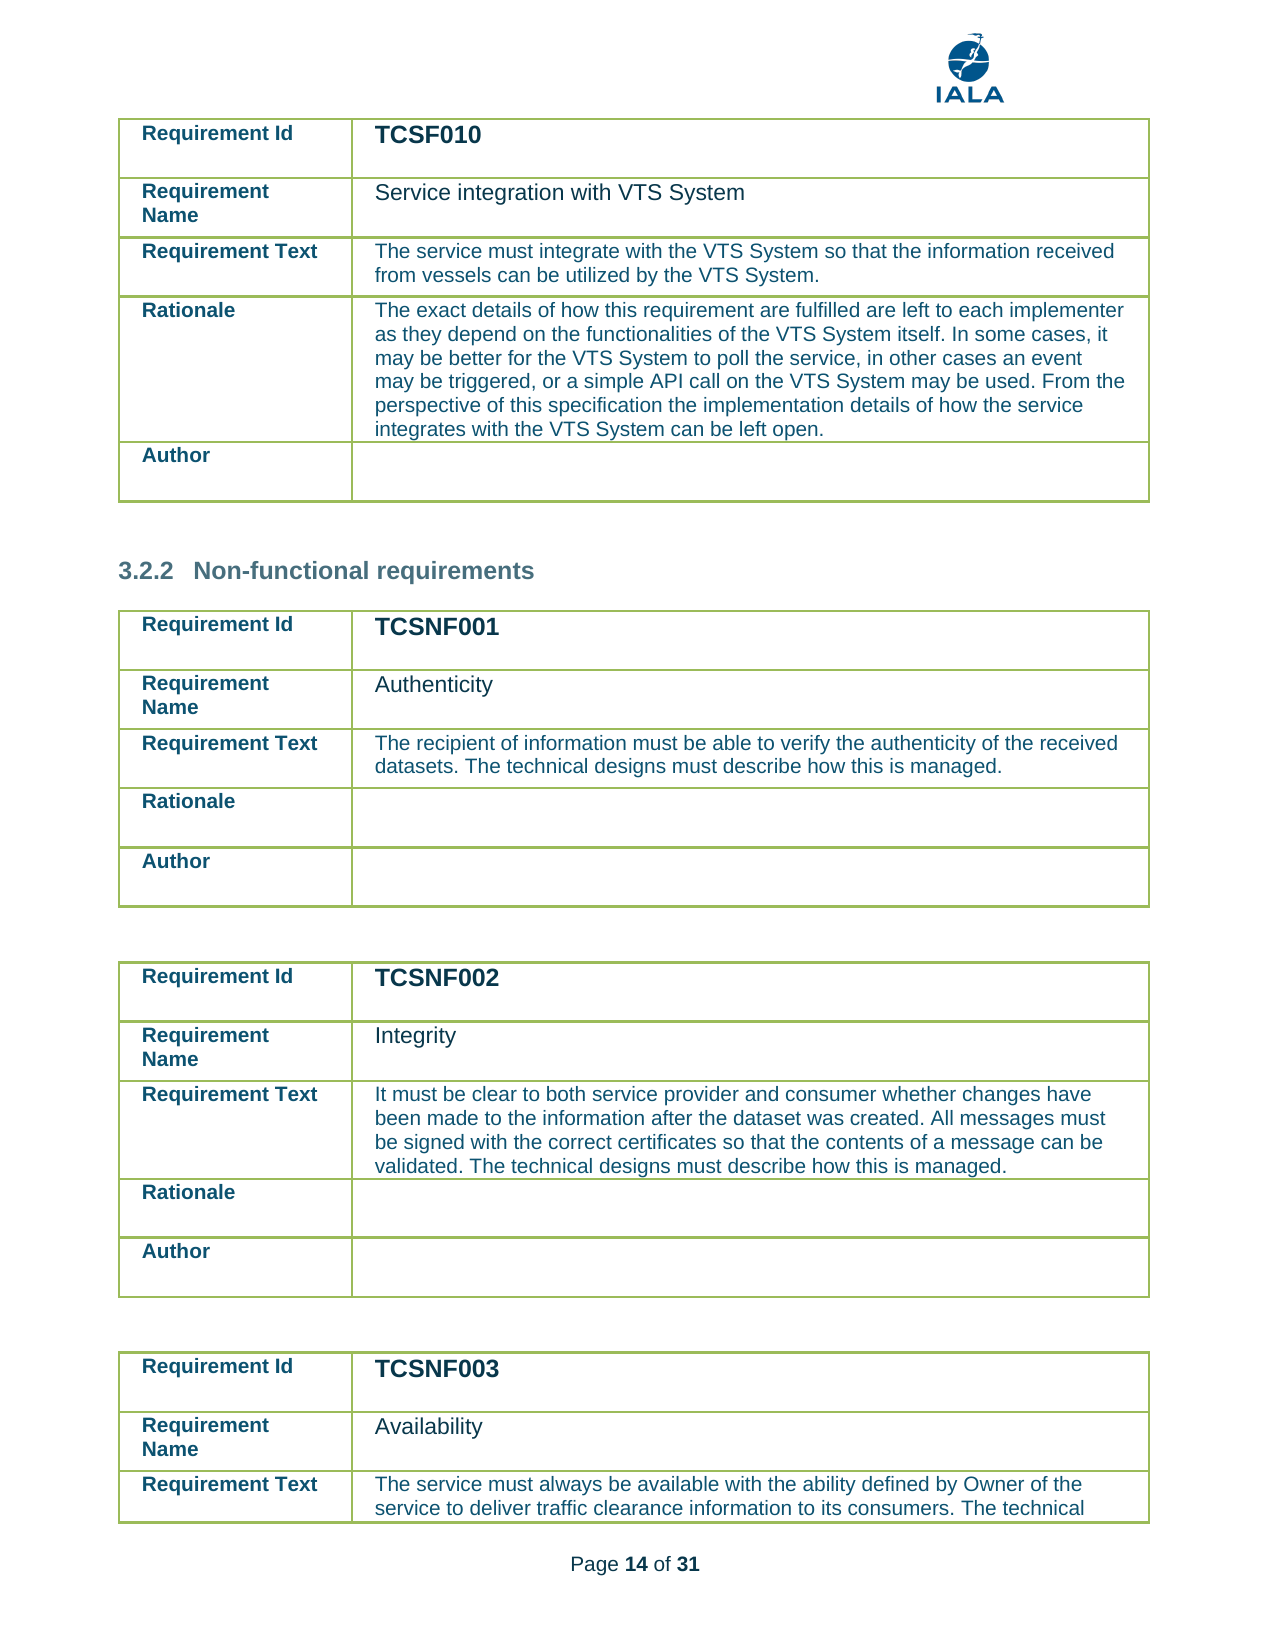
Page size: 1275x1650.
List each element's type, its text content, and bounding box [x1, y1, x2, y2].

table_cell Authenticity [353, 671, 1148, 728]
table_header TCSNF003 [353, 1354, 1148, 1411]
table_cell Requirement Text [120, 1082, 351, 1177]
table_cell Author [120, 443, 351, 500]
table_cell The exact details of how this requirement are fulfilled are left to each implementer as they depend on the functionalities of the VTS System itself. In some cases, it may be better for the VTS System to poll the service, in other cases an event may be triggered, or a simple API call on the VTS System may be used. From the perspective of this specification the implementation details of how the service integrates with the VTS System can be left open. [353, 298, 1148, 441]
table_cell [353, 1472, 1148, 1521]
table_cell [353, 789, 1148, 846]
table_cell Requirement Name [120, 179, 351, 236]
table_cell [353, 443, 1148, 500]
table_header TCSNF002 [353, 964, 1148, 1020]
table_cell Integrity [353, 1023, 1148, 1079]
table_cell Service integration with VTS System [353, 179, 1148, 236]
table_cell Rationale [120, 1180, 351, 1236]
table_cell Availability [353, 1413, 1148, 1469]
table_cell [353, 1239, 1148, 1296]
table_cell It must be clear to both service provider and consumer whether changes have been made to the information after the dataset was created. All messages must be signed with the correct certificates so that the contents of a message can be validated. The technical designs must describe how this is managed. [353, 1082, 1148, 1177]
table_cell Requirement Text [120, 239, 351, 295]
table_cell The recipient of information must be able to verify the authenticity of the received datasets. The technical designs must describe how this is managed. [353, 730, 1148, 787]
table_cell Requirement Name [120, 1413, 351, 1469]
table_header TCSNF001 [353, 612, 1148, 669]
subtitle Non-functional requirements [118, 556, 1152, 585]
table_cell Rationale [120, 298, 351, 441]
table_header Requirement Id [120, 120, 351, 177]
table_cell [353, 1180, 1148, 1236]
table_header Requirement Id [120, 612, 351, 669]
table_cell Author [120, 849, 351, 905]
table_cell Rationale [120, 789, 351, 846]
table_header TCSF010 [353, 120, 1148, 177]
table_cell The service must integrate with the VTS System so that the information received from vessels can be utilized by the VTS System. [353, 239, 1148, 295]
table_cell Requirement Text [120, 730, 351, 787]
table_cell [353, 849, 1148, 905]
picture [921, 25, 1016, 118]
table_cell Requirement Name [120, 671, 351, 728]
table_header Requirement Id [120, 1354, 351, 1411]
table_cell Requirement Name [120, 1023, 351, 1079]
table_cell Requirement Text [120, 1472, 351, 1521]
table_header Requirement Id [120, 964, 351, 1020]
table_cell Author [120, 1239, 351, 1296]
